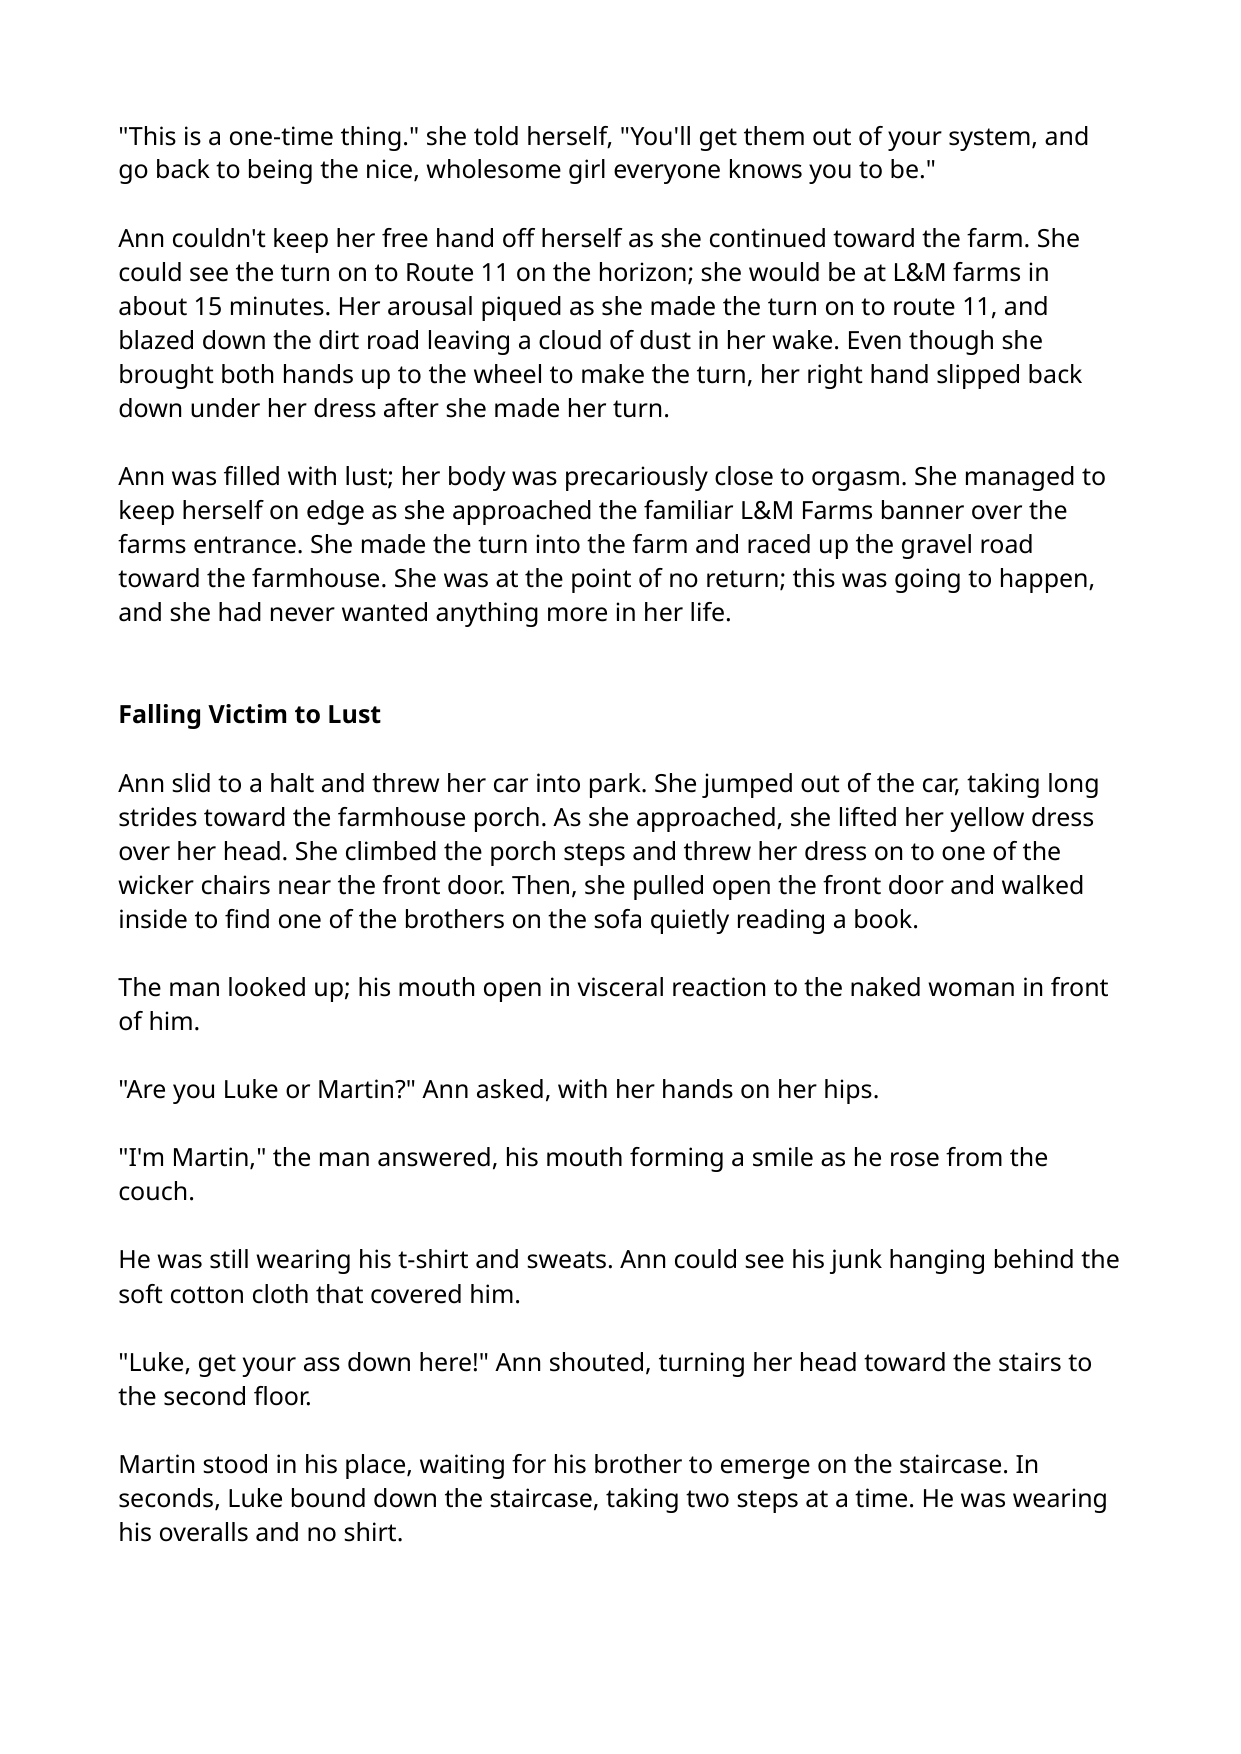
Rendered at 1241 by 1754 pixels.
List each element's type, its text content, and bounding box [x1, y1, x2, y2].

text "Are you Luke or Martin?" Ann asked, with her hands on her hips. [118, 1072, 1122, 1106]
text Ann couldn't keep her free hand off herself as she continued toward the farm. She could see the turn on to Route 11 on the horizon; she would be at L&M farms in about 15 minutes. Her arousal piqued as she made the turn on to route 11, and blazed down the dirt road leaving a cloud of dust in her wake. Even though she brought both hands up to the wheel to make the turn, her right hand slipped back down under her dress after she made her turn. [118, 220, 1122, 425]
text Ann was filled with lust; her body was precariously close to orgasm. She managed to keep herself on edge as she approached the familiar L&M Farms banner over the farms entrance. She made the turn into the farm and raced up the gravel road toward the farmhouse. She was at the point of no return; this was going to happen, and she had never wanted anything more in her life. [118, 459, 1122, 629]
text "I'm Martin," the man answered, his mouth forming a smile as he rose from the couch. [118, 1140, 1122, 1208]
text The man looked up; his mouth open in visceral reaction to the naked woman in front of him. [118, 970, 1122, 1038]
text "Luke, get your ass down here!" Ann shouted, turning her head toward the stairs to the second floor. [118, 1344, 1122, 1412]
text Martin stood in his place, waiting for his brother to emerge on the staircase. In seconds, Luke bound down the staircase, taking two steps at a time. He was wearing his overalls and no shirt. [118, 1447, 1122, 1549]
text Falling Victim to Lust [118, 697, 1122, 731]
text "This is a one-time thing." she told herself, "You'll get them out of your system, and go back to being the nice, wholesome girl everyone knows you to be." [118, 118, 1122, 186]
text Ann slid to a halt and threw her car into park. She jumped out of the car, taking long strides toward the farmhouse porch. As she approached, she lifted her yellow dress over her head. She climbed the porch steps and threw her dress on to one of the wicker chairs near the front door. Then, she pulled open the front door and walked inside to find one of the brothers on the sofa quietly reading a book. [118, 765, 1122, 936]
text He was still wearing his t-shirt and sweats. Ann could see his junk hanging behind the soft cotton cloth that covered him. [118, 1242, 1122, 1310]
